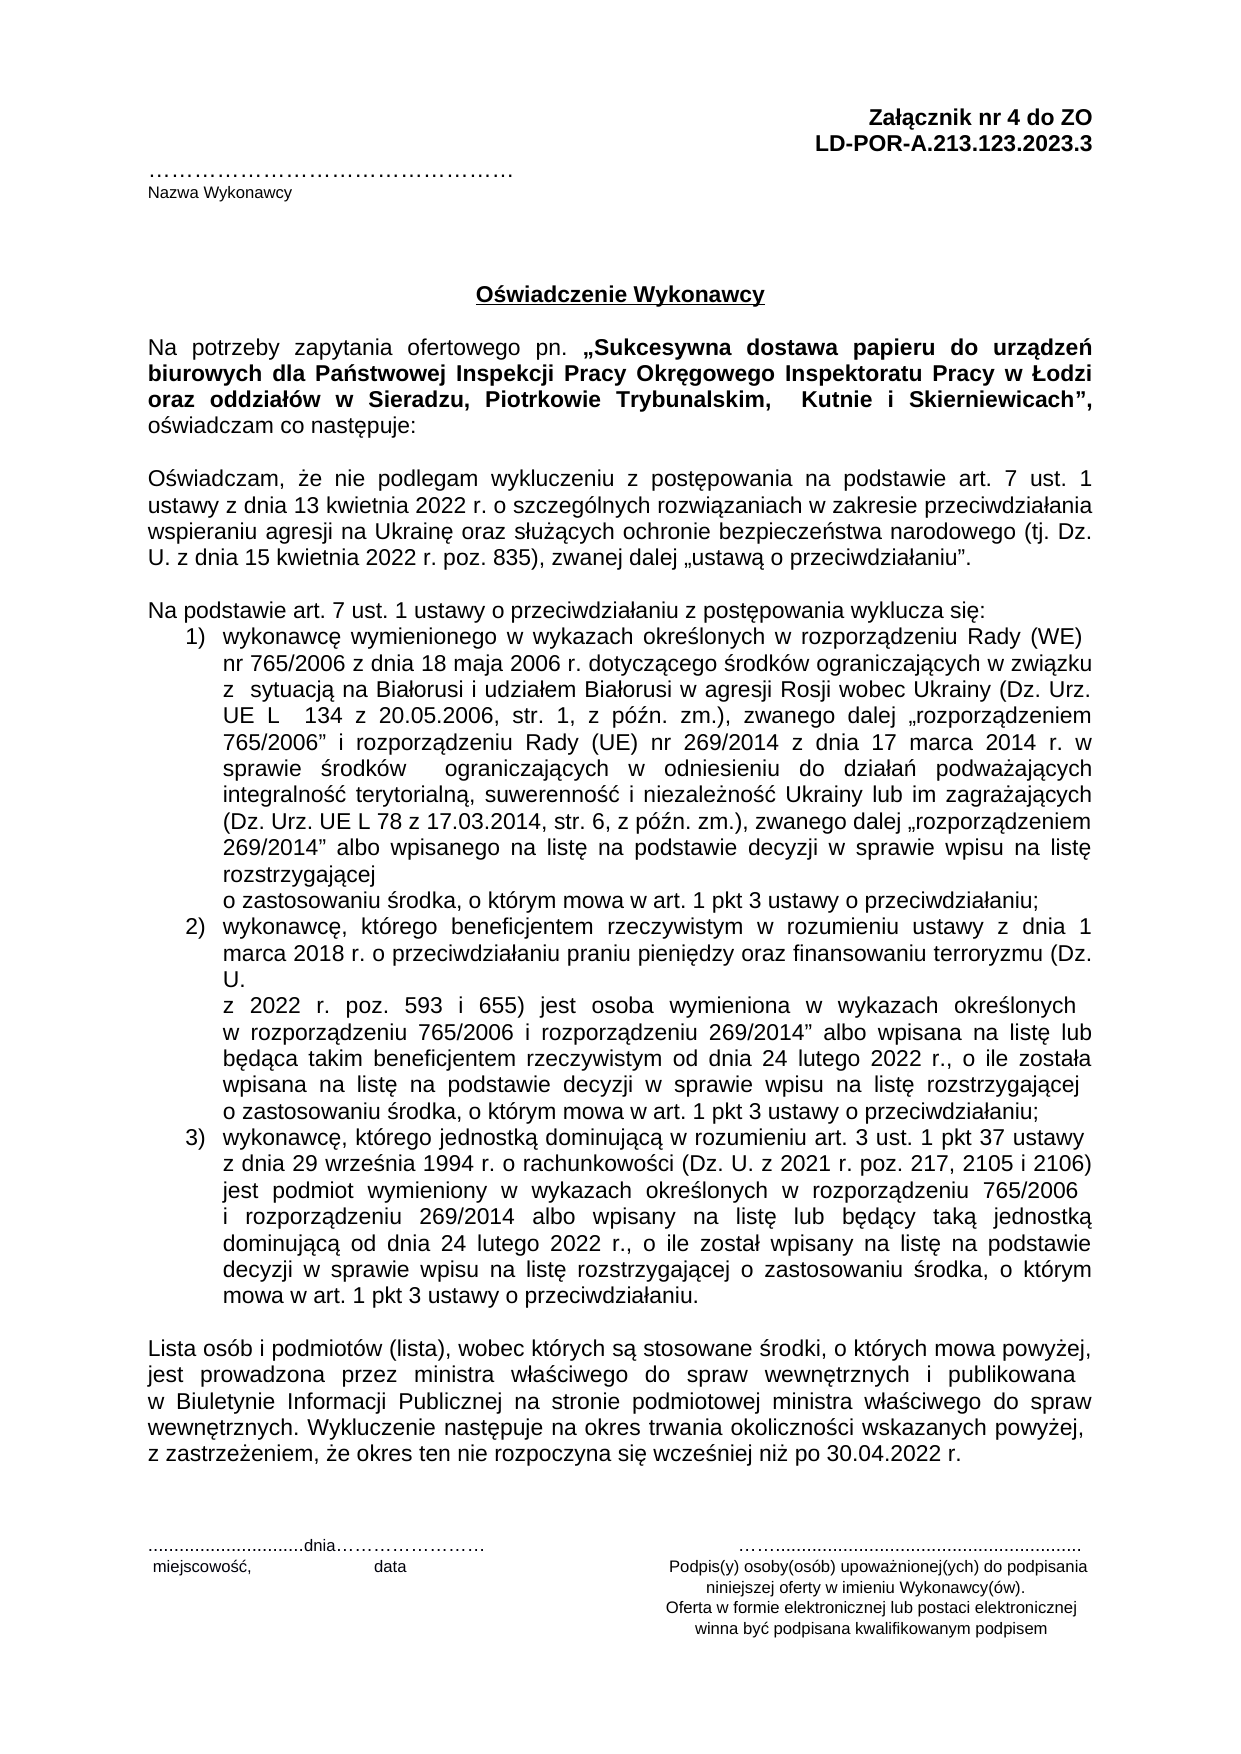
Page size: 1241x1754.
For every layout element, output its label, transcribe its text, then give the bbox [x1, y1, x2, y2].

list wykonawcę, którego jednostką dominującą w rozumieniu art. 3 ust. 1 pkt 37 ustawy z dnia 29 września 1994 r. o rachunkowości (Dz. U. z 2021 r. poz. 217, 2105 i 2106) jest podmiot wymieniony w wykazach określonych w rozporządzeniu 765/2006 i rozporządzeniu 269/2014 albo wpisany na listę lub będący taką jednostką dominującą od dnia 24 lutego 2022 r., o ile został wpisany na listę na podstawie decyzji w sprawie wpisu na listę rozstrzygającej o zastosowaniu środka, o którym mowa w art. 1 pkt 3 ustawy o przeciwdziałaniu. [185, 1124, 1093, 1308]
text Załącznik nr 4 do ZO [590, 103, 1093, 130]
text miejscowość, data Podpis(y) osoby(osób) upoważnionej(ych) do podpisania [148, 1557, 1093, 1576]
text Na potrzeby zapytania ofertowego pn. „Sukcesywna dostawa papieru do urządzeń biurowych dla Państwowej Inspekcji Pracy Okręgowego Inspektoratu Pracy w Łodzi oraz oddziałów w Sieradzu, Piotrkowie Trybunalskim, Kutnie i Skierniewicach”, oświadczam co następuje: [148, 333, 1093, 439]
list wykonawcę wymienionego w wykazach określonych w rozporządzeniu Rady (WE) nr 765/2006 z dnia 18 maja 2006 r. dotyczącego środków ograniczających w związku z sytuacją na Białorusi i udziałem Białorusi w agresji Rosji wobec Ukrainy (Dz. Urz. UE L 134 z 20.05.2006, str. 1, z późn. zm.), zwanego dalej „rozporządzeniem 765/2006” i rozporządzeniu Rady (UE) nr 269/2014 z dnia 17 marca 2014 r. w sprawie środków ograniczających w odniesieniu do działań podważających integralność terytorialną, suwerenność i niezależność Ukrainy lub im zagrażających (Dz. Urz. UE L 78 z 17.03.2014, str. 6, z późn. zm.), zwanego dalej „rozporządzeniem 269/2014” albo wpisanego na listę na podstawie decyzji w sprawie wpisu na listę rozstrzygającej o zastosowaniu środka, o którym mowa w art. 1 pkt 3 ustawy o przeciwdziałaniu; [185, 623, 1093, 913]
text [650, 1598, 1093, 1638]
list wykonawcę, którego beneficjentem rzeczywistym w rozumieniu ustawy z dnia 1 marca 2018 r. o przeciwdziałaniu praniu pieniędzy oraz finansowaniu terroryzmu (Dz. U. z 2022 r. poz. 593 i 655) jest osoba wymieniona w wykazach określonych w rozporządzeniu 765/2006 i rozporządzeniu 269/2014” albo wpisana na listę lub będąca takim beneficjentem rzeczywistym od dnia 24 lutego 2022 r., o ile została wpisana na listę na podstawie decyzji w sprawie wpisu na listę rozstrzygającej o zastosowaniu środka, o którym mowa w art. 1 pkt 3 ustawy o przeciwdziałaniu; [185, 913, 1093, 1124]
text niniejszej oferty w imieniu Wykonawcy(ów). [148, 1578, 1093, 1597]
text ………………………………………… [148, 156, 1093, 182]
text ..............................dnia…………………… ……........................................................... [148, 1534, 1093, 1555]
text Oświadczam, że nie podlegam wykluczeniu z postępowania na podstawie art. 7 ust. 1 ustawy z dnia 13 kwietnia 2022 r. o szczególnych rozwiązaniach w zakresie przeciwdziałania wspieraniu agresji na Ukrainę oraz służących ochronie bezpieczeństwa narodowego (tj. Dz. U. z dnia 15 kwietnia 2022 r. poz. 835), zwanej dalej „ustawą o przeciwdziałaniu”. [148, 465, 1093, 571]
text Lista osób i podmiotów (lista), wobec których są stosowane środki, o których mowa powyżej, jest prowadzona przez ministra właściwego do spraw wewnętrznych i publikowana w Biuletynie Informacji Publicznej na stronie podmiotowej ministra właściwego do spraw wewnętrznych. Wykluczenie następuje na okres trwania okoliczności wskazanych powyżej, z zastrzeżeniem, że okres ten nie rozpoczyna się wcześniej niż po 30.04.2022 r. [148, 1335, 1093, 1467]
text LD-POR-A.213.123.2023.3 [590, 130, 1093, 156]
text Oświadczenie Wykonawcy [148, 281, 1093, 307]
text Nazwa Wykonawcy [148, 182, 1093, 202]
text Na podstawie art. 7 ust. 1 ustawy o przeciwdziałaniu z postępowania wyklucza się: [148, 597, 1093, 623]
